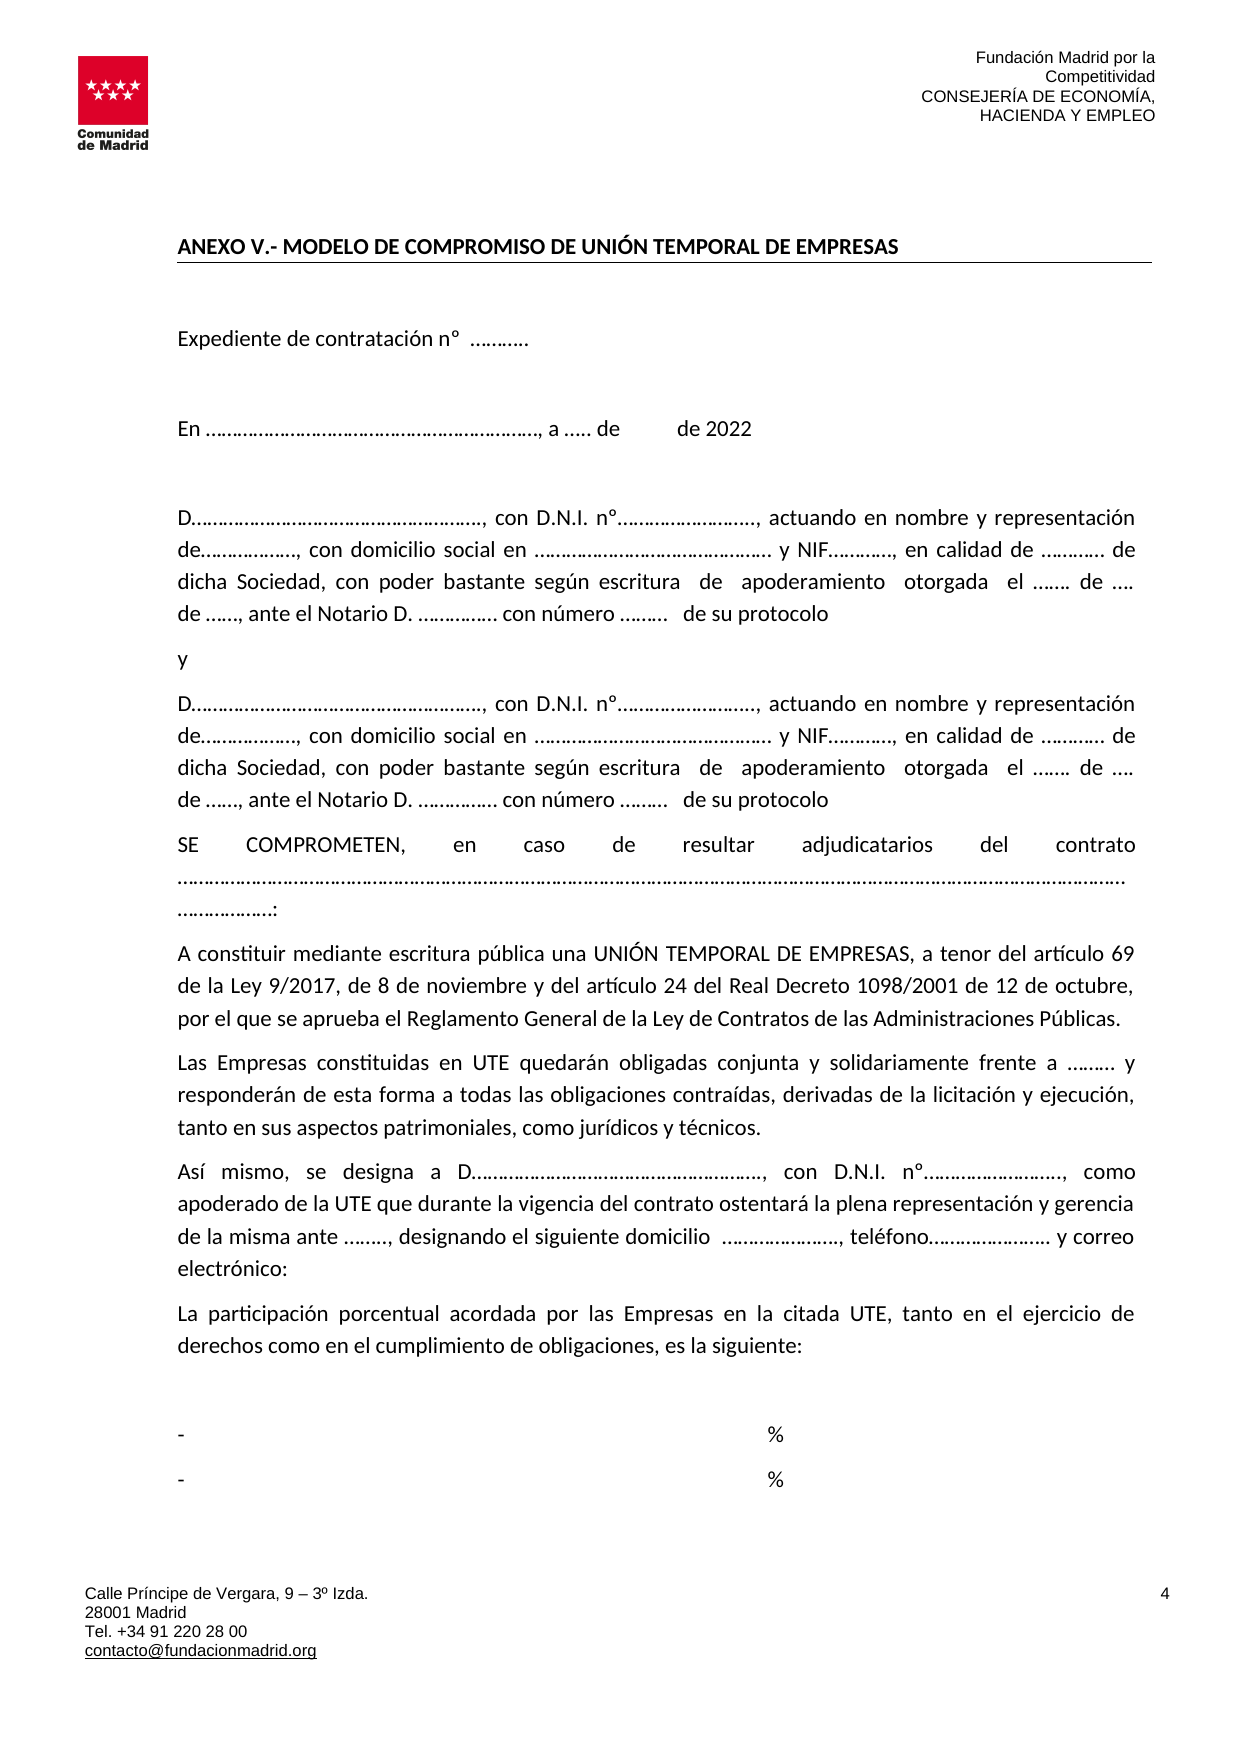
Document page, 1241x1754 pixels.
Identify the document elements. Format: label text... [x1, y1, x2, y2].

text Así mismo, se designa a D………………………………………………., con D.N.I. nº…………………….., como apoderado de la UTE que durante la vigencia del contrato ostentará la plena representación y gerencia de la misma ante …….., designando el siguiente domicilio …………………., teléfono………………….. y correo electrónico: [177, 1157, 1137, 1282]
text Expediente de contratación nº ……….. [177, 324, 1137, 352]
text La participación porcentual acordada por las Empresas en la citada UTE, tanto en el ejercicio de derechos como en el cumplimiento de obligaciones, es la siguiente: [177, 1299, 1137, 1359]
text Las Empresas constituidas en UTE quedarán obligadas conjunta y solidariamente frente a ……… y responderán de esta forma a todas las obligaciones contraídas, derivadas de la licitación y ejecución, tanto en sus aspectos patrimoniales, como jurídicos y técnicos. [177, 1048, 1137, 1141]
text - % [177, 1420, 1137, 1448]
text D………………………………………………., con D.N.I. nº…………………….., actuando en nombre y representación de………………, con domicilio social en ……………………………………… y NIF…………, en calidad de ………… de dicha Sociedad, con poder bastante según escritura de apoderamiento otorgada el ……. de …. de ……, ante el Notario D. …………… con número ……… de su protocolo [177, 689, 1137, 813]
text y [177, 644, 1137, 672]
text D………………………………………………., con D.N.I. nº…………………….., actuando en nombre y representación de………………, con domicilio social en ……………………………………… y NIF…………, en calidad de ………… de dicha Sociedad, con poder bastante según escritura de apoderamiento otorgada el ……. de …. de ……, ante el Notario D. …………… con número ……… de su protocolo [177, 503, 1137, 628]
text SE COMPROMETEN, en caso de resultar adjudicatarios del contrato ………………………………………………………………………………………………………………………………………………………………………………: [177, 830, 1137, 923]
picture [70, 48, 155, 158]
text A constituir mediante escritura pública una UNIÓN TEMPORAL DE EMPRESAS, a tenor del artículo 69 de la Ley 9/2017, de 8 de noviembre y del artículo 24 del Real Decreto 1098/2001 de 12 de octubre, por el que se aprueba el Reglamento General de la Ley de Contratos de las Administraciones Públicas. [177, 939, 1137, 1032]
subtitle ANEXO V.- MODELO DE COMPROMISO DE UNIÓN TEMPORAL DE EMPRESAS [177, 232, 1152, 262]
text En ………………………………………………………, a ….. de de 2022 [177, 414, 1137, 442]
text - % [177, 1465, 1137, 1493]
